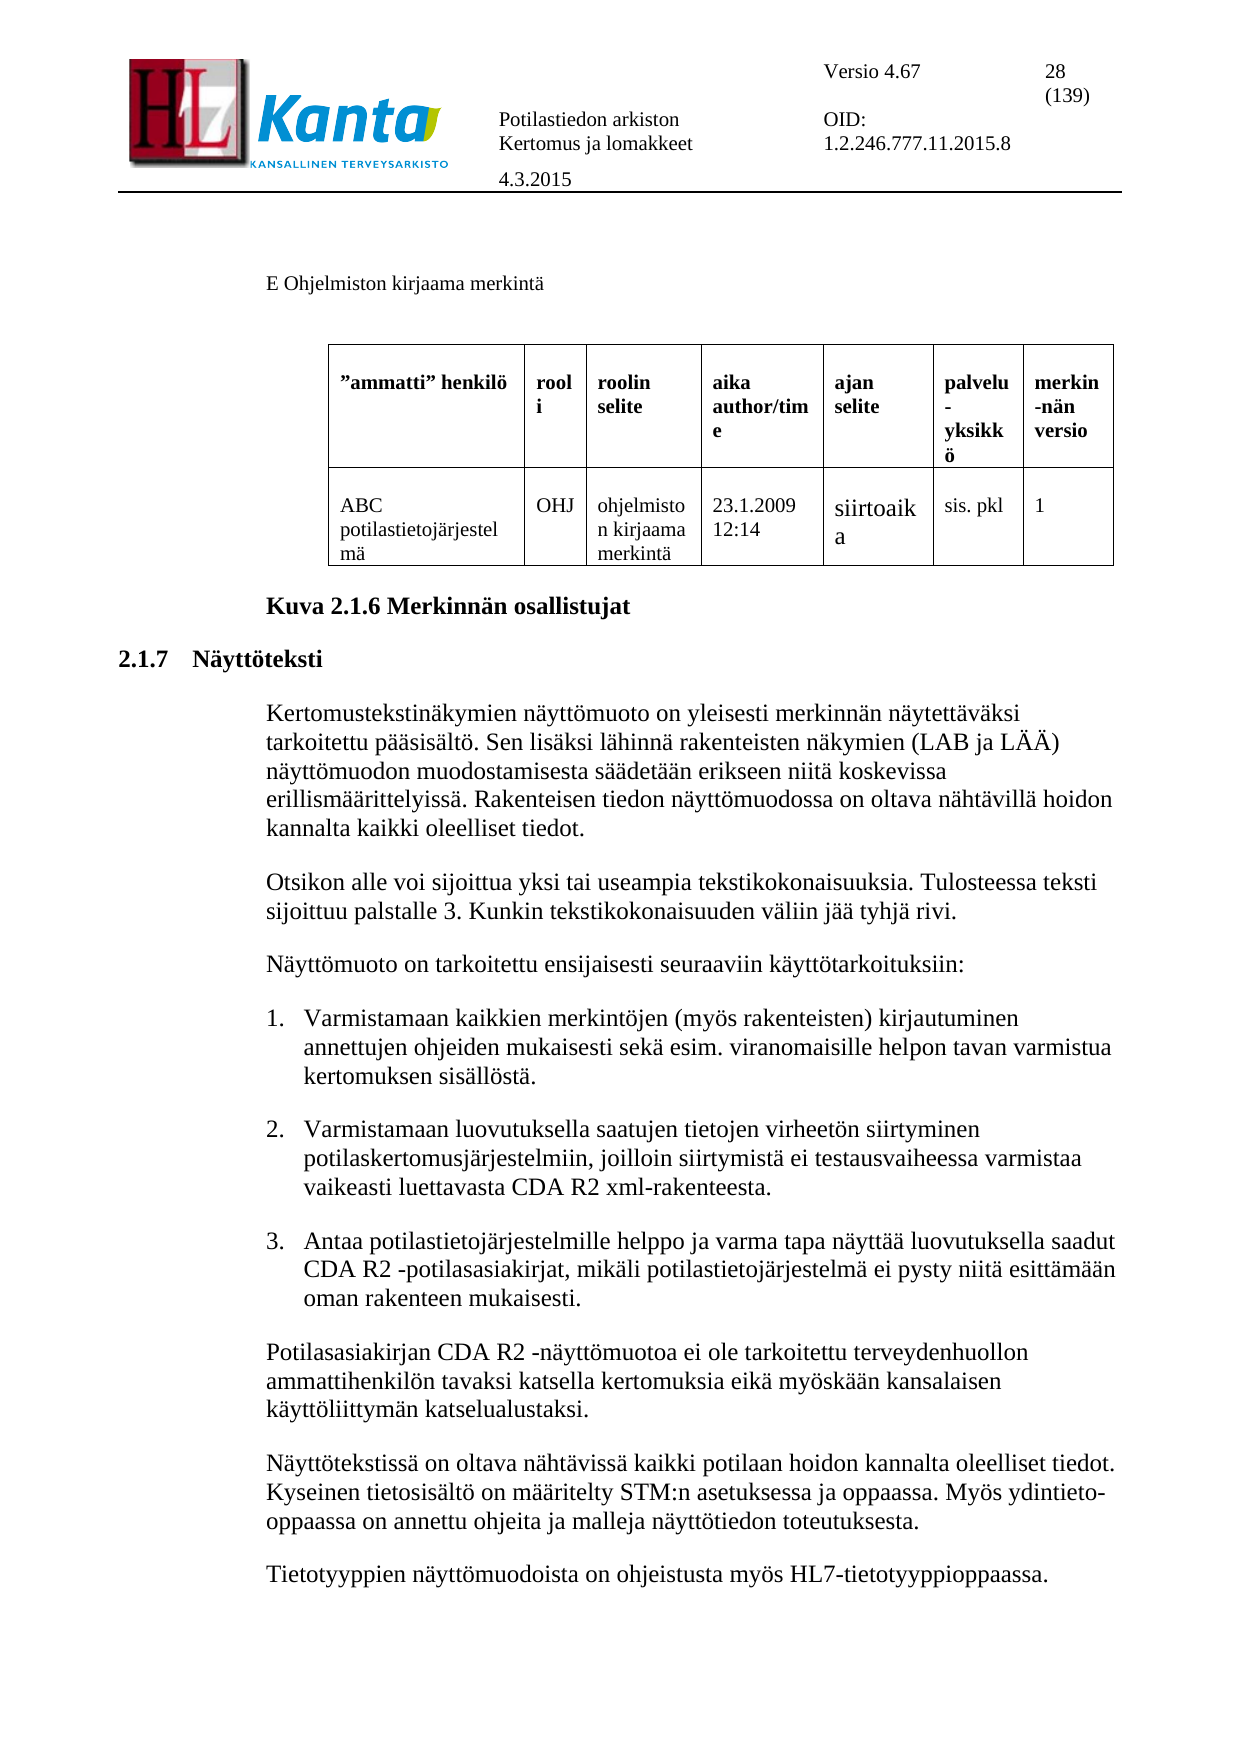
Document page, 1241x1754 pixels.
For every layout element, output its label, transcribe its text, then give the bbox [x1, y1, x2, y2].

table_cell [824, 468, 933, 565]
text Otsikon alle voi sijoittua yksi tai useampia tekstikokonaisuuksia. Tulosteessa teksti sijoittuu palstalle 3. Kunkin tekstikokonaisuuden väliin jää tyhjä rivi. [266, 867, 1122, 924]
text Kuva 2.1.6 Merkinnän osallistujat [266, 591, 1122, 619]
text Näyttötekstissä on oltava nähtävissä kaikki potilaan hoidon kannalta oleelliset tiedot. Kyseinen tietosisältö on määritelty STM:n asetuksessa ja oppaassa. Myös ydintieto-oppaassa on annettu ohjeita ja malleja näyttötiedon toteutuksesta. [266, 1448, 1122, 1534]
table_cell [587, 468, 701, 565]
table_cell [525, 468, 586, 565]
text E Ohjelmiston kirjaama merkintä [192, 271, 1122, 295]
picture [274, 95, 288, 112]
text Näyttömuoto on tarkoitettu ensijaisesti seuraaviin käyttötarkoituksiin: [266, 949, 1122, 978]
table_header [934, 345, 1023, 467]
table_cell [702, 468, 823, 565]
subtitle Näyttöteksti [118, 644, 1122, 673]
text Potilasasiakirjan CDA R2 -näyttömuotoa ei ole tarkoitettu terveydenhuollon ammattihenkilön tavaksi katsella kertomuksia eikä myöskään kansalaisen käyttöliittymän katselualustaksi. [266, 1337, 1122, 1423]
picture [129, 59, 448, 168]
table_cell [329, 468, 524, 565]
list Varmistamaan kaikkien merkintöjen (myös rakenteisten) kirjautuminen annettujen ohjeiden mukaisesti sekä esim. viranomaisille helpon tavan varmistua kertomuksen sisällöstä. [266, 1003, 1122, 1089]
list Varmistamaan luovutuksella saatujen tietojen virheetön siirtyminen potilaskertomusjärjestelmiin, joilloin siirtymistä ei testausvaiheessa varmistaa vaikeasti luettavasta CDA R2 xml-rakenteesta. [266, 1114, 1122, 1201]
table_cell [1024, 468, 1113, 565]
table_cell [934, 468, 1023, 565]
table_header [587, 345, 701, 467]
text Kertomustekstinäkymien näyttömuoto on yleisesti merkinnän näytettäväksi tarkoitettu pääsisältö. Sen lisäksi lähinnä rakenteisten näkymien (LAB ja LÄÄ) näyttömuodon muodostamisesta säädetään erikseen niitä koskevissa erillismäärittelyissä. Rakenteisen tiedon näyttömuodossa on oltava nähtävillä hoidon kannalta kaikki oleelliset tiedot. [266, 698, 1122, 842]
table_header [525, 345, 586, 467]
list Antaa potilastietojärjestelmille helppo ja varma tapa näyttää luovutuksella saadut CDA R2 -potilasasiakirjat, mikäli potilastietojärjestelmä ei pysty niitä esittämään oman rakenteen mukaisesti. [266, 1226, 1122, 1312]
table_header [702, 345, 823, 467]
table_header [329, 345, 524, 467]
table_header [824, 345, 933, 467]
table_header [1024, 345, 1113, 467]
text Tietotyyppien näyttömuodoista on ohjeistusta myös HL7-tietotyyppioppaassa. [266, 1559, 1122, 1588]
